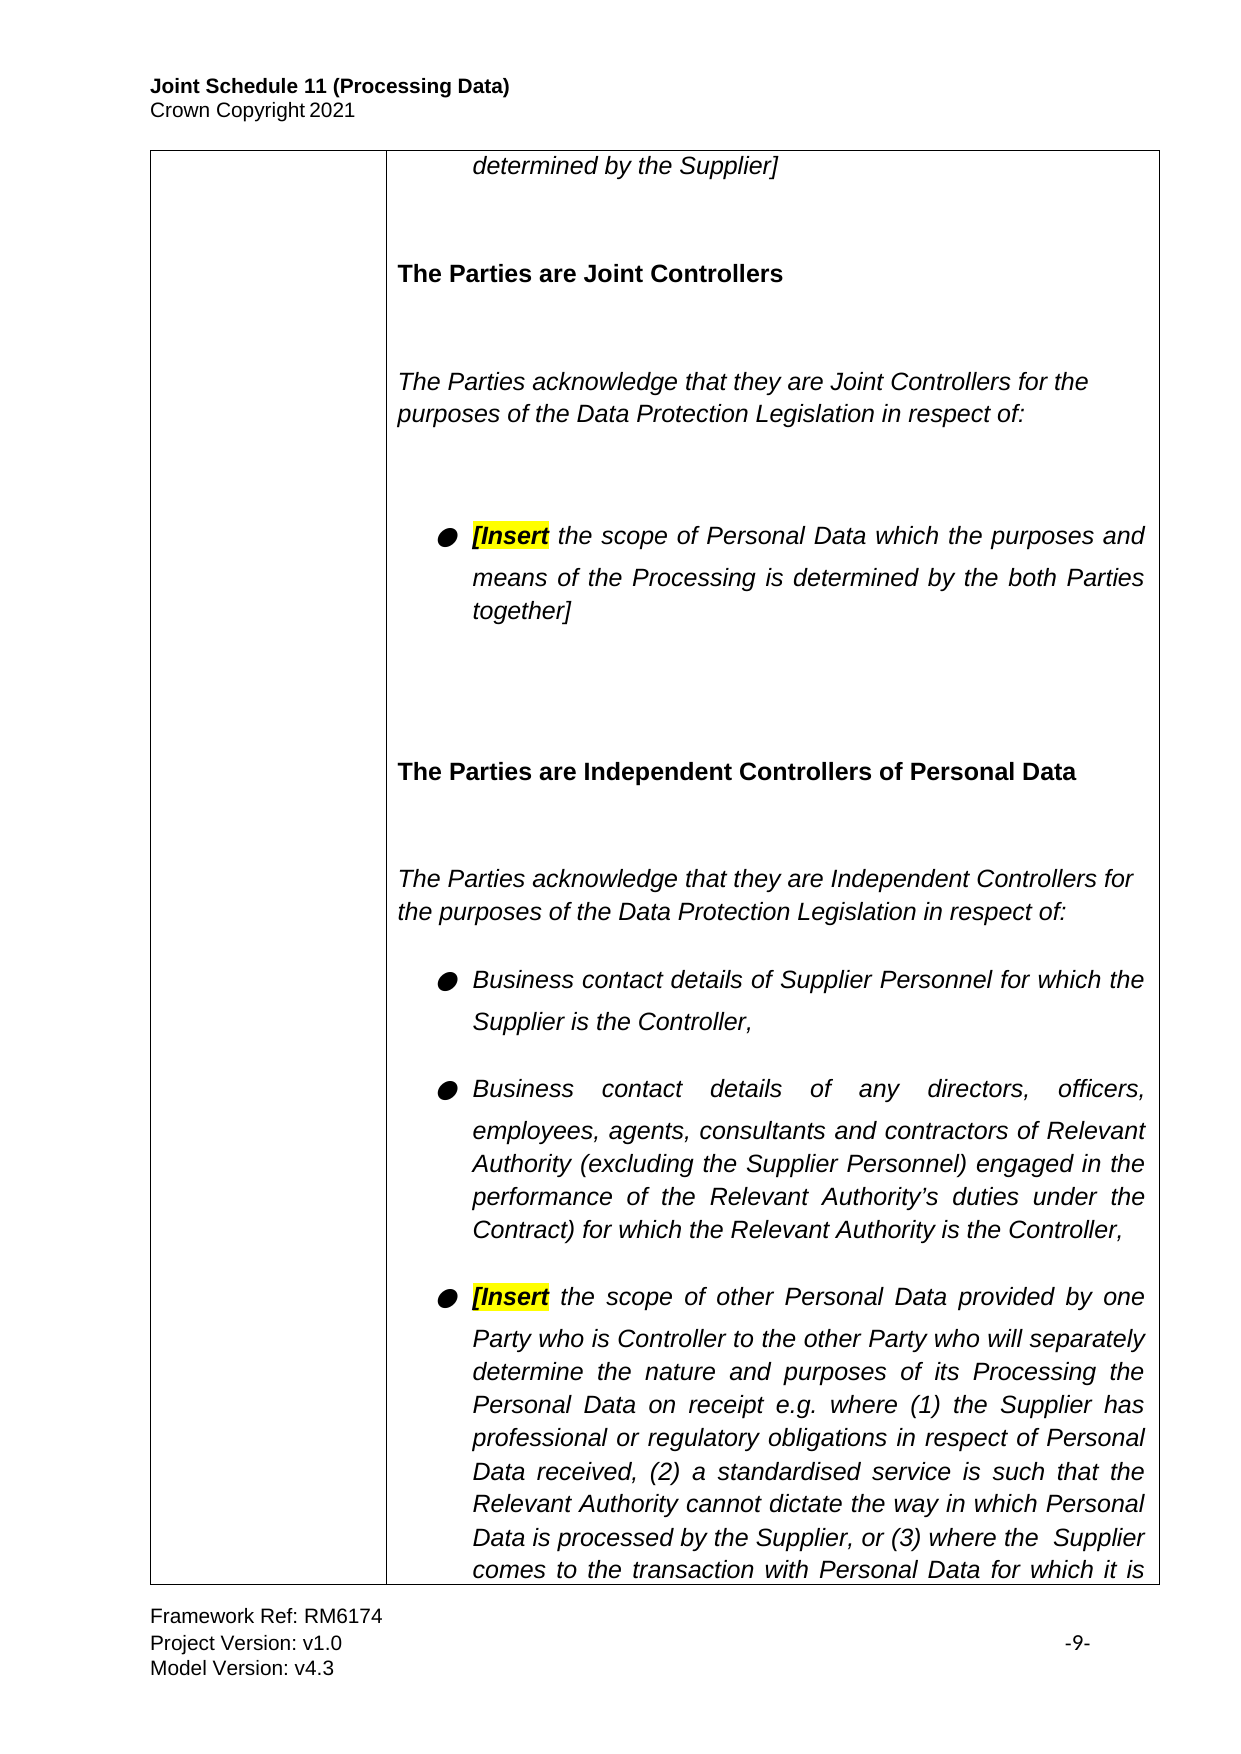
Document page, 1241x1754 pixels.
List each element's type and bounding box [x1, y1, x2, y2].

table_cell [387, 151, 1159, 1584]
table_cell [151, 151, 386, 1584]
